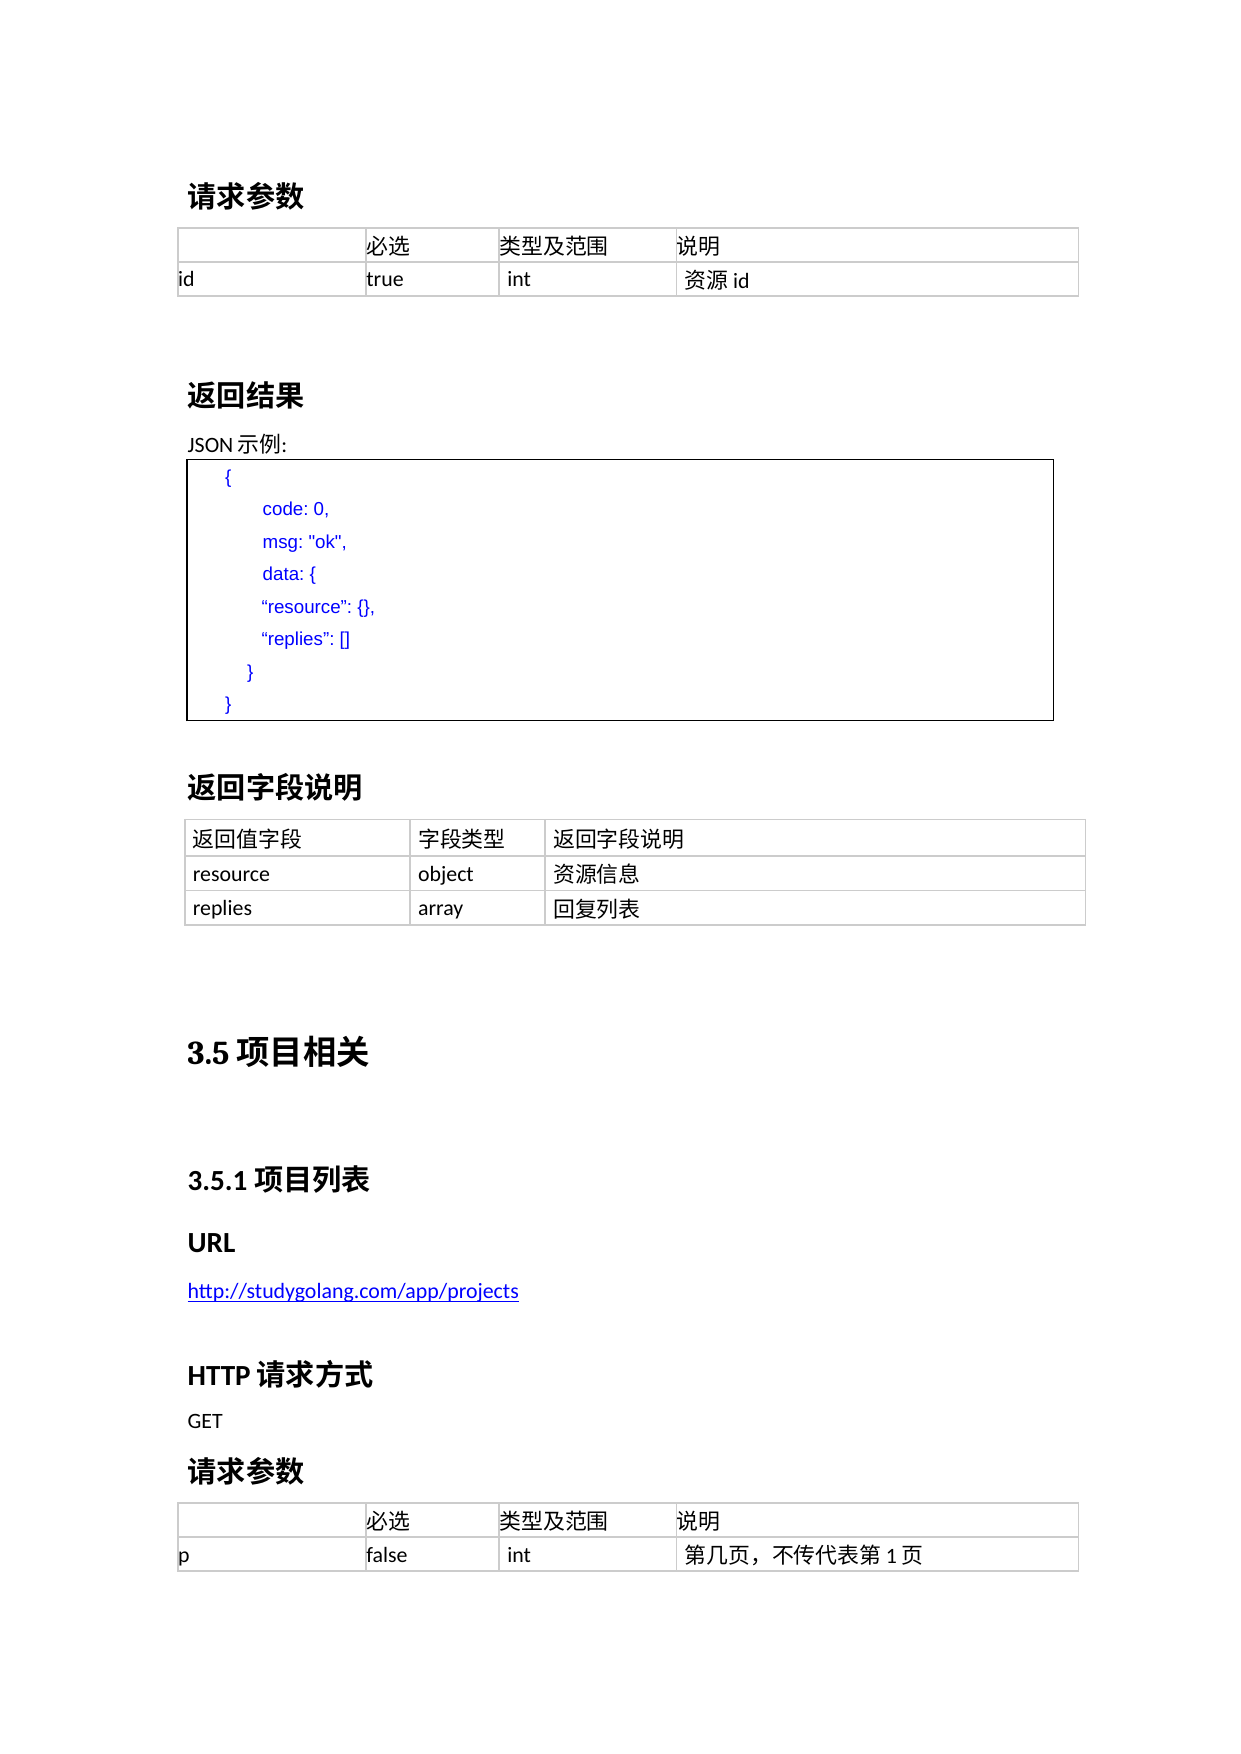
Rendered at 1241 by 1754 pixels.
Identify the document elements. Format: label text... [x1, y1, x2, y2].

text 请求参数 [187, 162, 1053, 227]
table_header 说明 [677, 1504, 1078, 1536]
table_header [179, 1504, 365, 1536]
text 返回字段说明 [187, 754, 1053, 819]
table_header 说明 [677, 229, 1078, 261]
table_header 返回字段说明 [546, 820, 1085, 855]
table_cell 第几页，不传代表第1页 [677, 1538, 1078, 1570]
table_cell resource [186, 857, 409, 890]
table_cell array [411, 891, 544, 924]
table_cell id [179, 263, 365, 295]
text code: 0, [188, 493, 1053, 525]
text 请求参数 [187, 1437, 1053, 1502]
table_cell false [367, 1538, 498, 1570]
text 返回结果 [187, 362, 1053, 427]
table_header 字段类型 [411, 820, 544, 855]
text msg: "ok", [188, 525, 1053, 558]
table_cell true [367, 263, 498, 295]
text data: { [188, 558, 1053, 590]
text http://studygolang.com/app/projects [187, 1275, 1053, 1307]
text JSON示例: [187, 427, 1053, 459]
table_cell 资源 id [677, 263, 1078, 295]
table_cell 回复列表 [546, 891, 1085, 924]
text “replies”: [] [188, 623, 1053, 655]
text { [188, 460, 1053, 493]
text } [188, 687, 1053, 720]
table_header 必选 [367, 229, 498, 261]
table_cell replies [186, 891, 409, 924]
table_cell int [500, 263, 676, 295]
text 3.5.1 项目列表 [187, 1145, 1053, 1210]
text URL [187, 1210, 1053, 1275]
text } [188, 655, 1053, 687]
table_cell object [411, 857, 544, 890]
table_cell 资源信息 [546, 857, 1085, 890]
table_header 返回值字段 [186, 820, 409, 855]
table_cell p [179, 1538, 365, 1570]
text GET [187, 1405, 1053, 1437]
text “resource”: {}, [188, 590, 1053, 623]
subtitle 3.5项目相关 [187, 1017, 1053, 1082]
table_header 类型及范围 [500, 1504, 676, 1536]
text HTTP请求方式 [187, 1340, 1053, 1405]
table_cell int [500, 1538, 676, 1570]
table_header 必选 [367, 1504, 498, 1536]
table_header [179, 229, 365, 261]
table_header 类型及范围 [500, 229, 676, 261]
